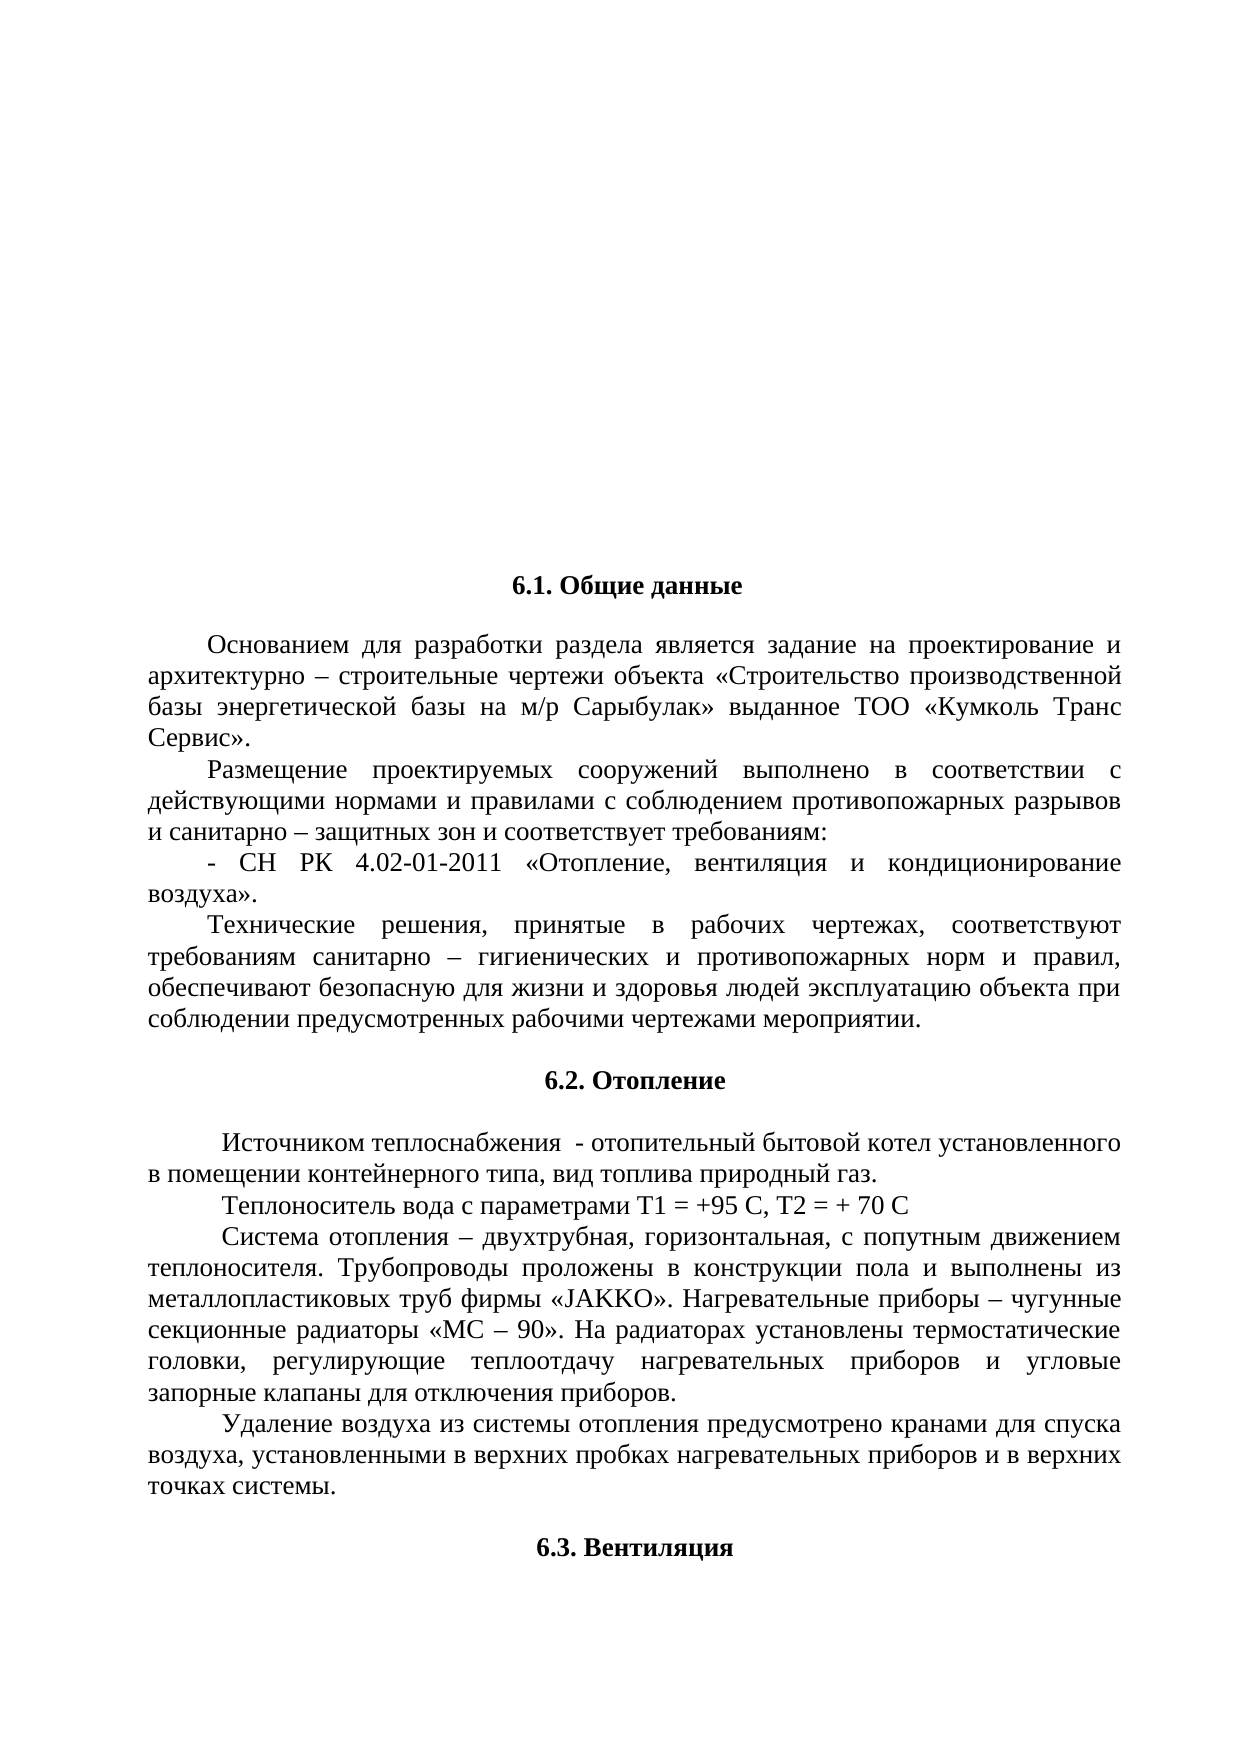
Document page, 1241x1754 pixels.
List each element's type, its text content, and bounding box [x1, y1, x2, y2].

text Основанием для разработки раздела является задание на проектирование и архитектурно – строительные чертежи объекта «Строительство производственной базы энергетической базы на м/р Сарыбулак» выданное ТОО «Кумколь Транс Сервис». [148, 628, 1122, 753]
text - СН РК 4.02-01-2011 «Отопление, вентиляция и кондиционирование воздуха». [148, 846, 1122, 908]
text Технические решения, принятые в рабочих чертежах, соответствуют требованиям санитарно – гигиенических и противопожарных норм и правил, обеспечивают безопасную для жизни и здоровья людей эксплуатацию объекта при соблюдении предусмотренных рабочими чертежами мероприятии. [148, 908, 1122, 1033]
text Источником теплоснабжения - отопительный бытовой котел установленного в помещении контейнерного типа, вид топлива природный газ. [148, 1126, 1122, 1189]
text 6.2. Отопление [148, 1064, 1122, 1095]
text Размещение проектируемых сооружений выполнено в соответствии с действующими нормами и правилами с соблюдением противопожарных разрывов и санитарно – защитных зон и соответствует требованиям: [148, 753, 1122, 846]
text Система отопления – двухтрубная, горизонтальная, с попутным движением теплоносителя. Трубопроводы проложены в конструкции пола и выполнены из металлопластиковых труб фирмы «JAKKO». Нагревательные приборы – чугунные секционные радиаторы «МС – 90». На радиаторах установлены термостатические головки, регулирующие теплоотдачу нагревательных приборов и угловые запорные клапаны для отключения приборов. [148, 1220, 1122, 1407]
text 6.3. Вентиляция [148, 1531, 1122, 1562]
text Удаление воздуха из системы отопления предусмотрено кранами для спуска воздуха, установленными в верхних пробках нагревательных приборов и в верхних точках системы. [148, 1407, 1122, 1500]
text Теплоноситель вода с параметрами Т1 = +95 С, Т2 = + 70 С [148, 1189, 1122, 1220]
text 6.1. Общие данные [103, 569, 1095, 600]
